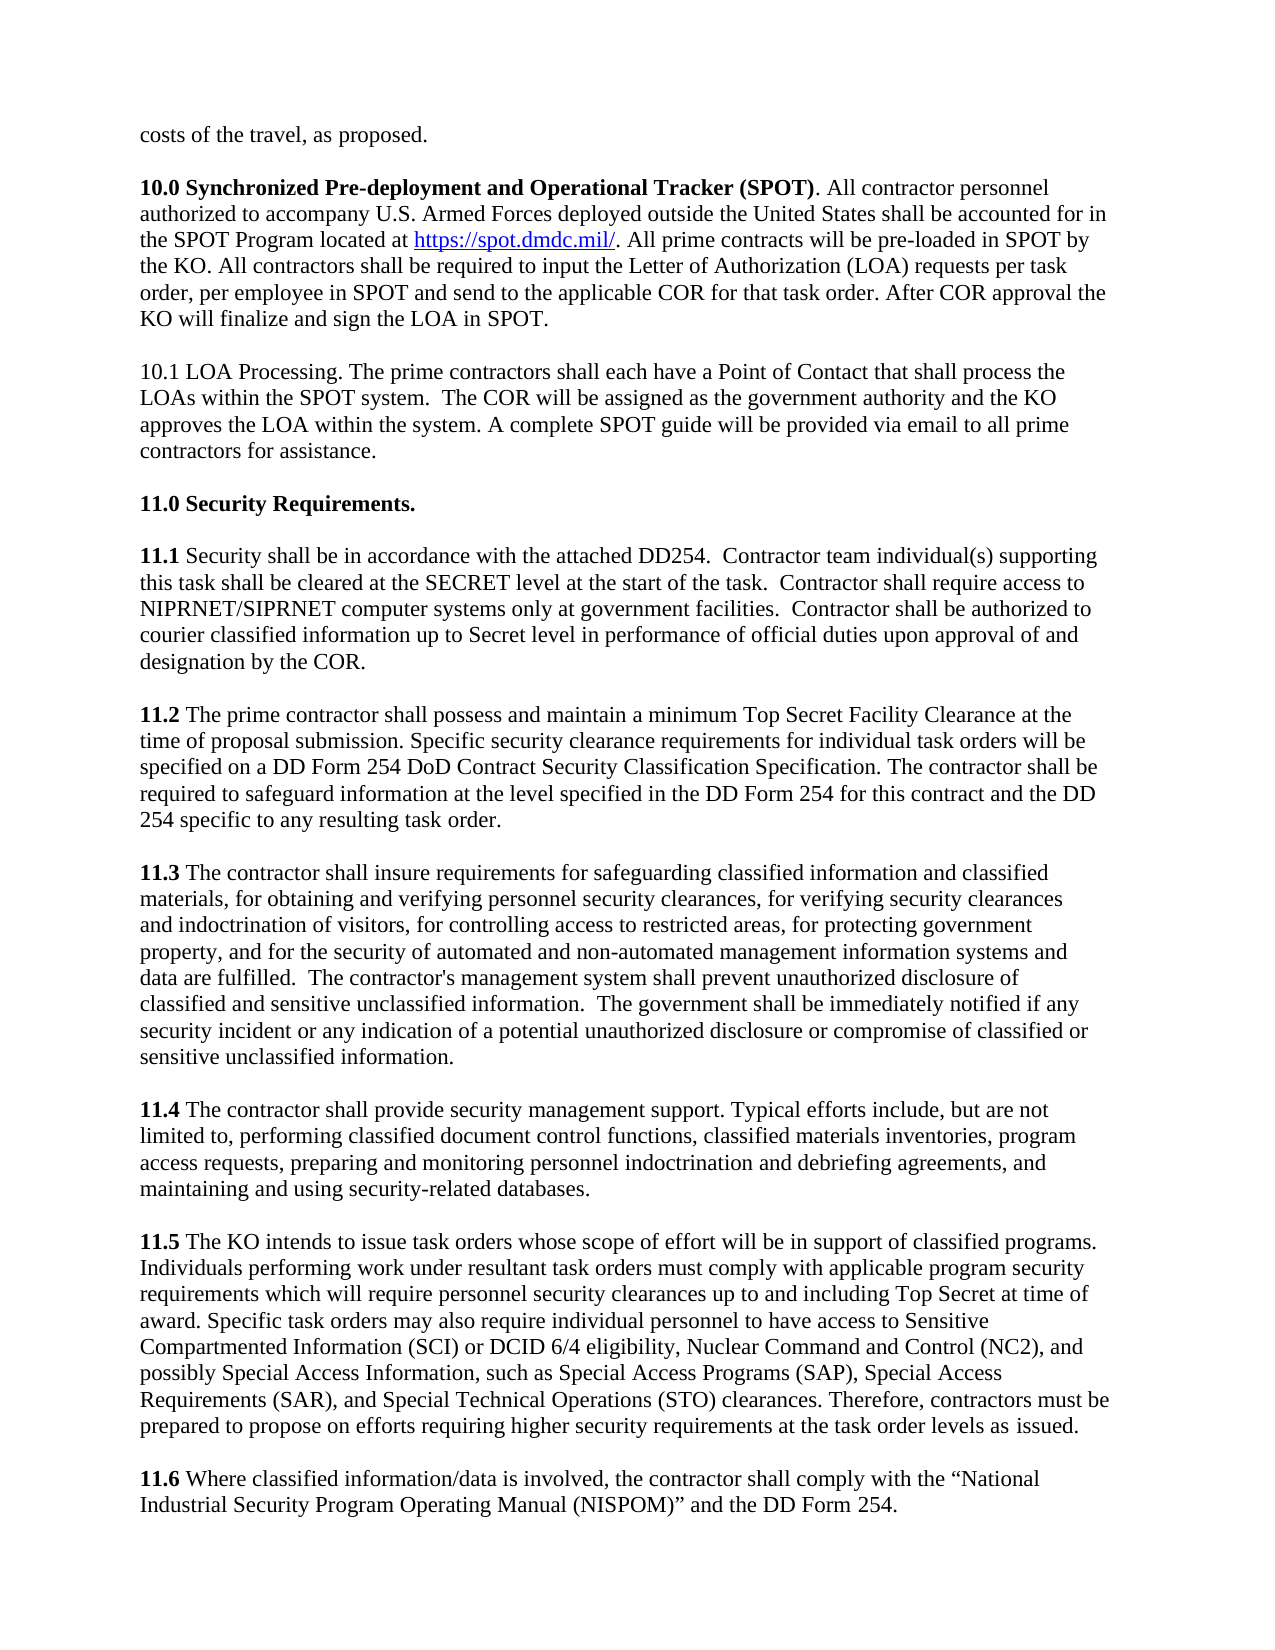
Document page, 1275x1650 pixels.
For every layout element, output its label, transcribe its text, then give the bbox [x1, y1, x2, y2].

text 11.4 The contractor shall provide security management support. Typical efforts include, but are not limited to, performing classified document control functions, classified materials inventories, program access requests, preparing and monitoring personnel indoctrination and debriefing agreements, and maintaining and using security-related databases. [139, 1096, 1102, 1201]
text 11.0 Security Requirements. [139, 490, 1107, 516]
text 11.1 Security shall be in accordance with the attached DD254. Contractor team individual(s) supporting this task shall be cleared at the SECRET level at the start of the task. Contractor shall require access to NIPRNET/SIPRNET computer systems only at government facilities. Contractor shall be authorized to courier classified information up to Secret level in performance of official duties upon approval of and designation by the COR. [139, 542, 1107, 674]
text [139, 121, 1097, 147]
text 11.5 The KO intends to issue task orders whose scope of effort will be in support of classified programs. Individuals performing work under resultant task orders must comply with applicable program security requirements which will require personnel security clearances up to and including Top Secret at time of award. Specific task orders may also require individual personnel to have access to Sensitive Compartmented Information (SCI) or DCID 6/4 eligibility, Nuclear Command and Control (NC2), and possibly Special Access Information, such as Special Access Programs (SAP), Special Access Requirements (SAR), and Special Technical Operations (STO) clearances. Therefore, contractors must be prepared to propose on efforts requiring higher security requirements at the task order levels as issued. [139, 1228, 1123, 1438]
text 10.1 LOA Processing. The prime contractors shall each have a Point of Contact that shall process the LOAs within the SPOT system. The COR will be assigned as the government authority and the KO approves the LOA within the system. A complete SPOT guide will be provided via email to all prime contractors for assistance. [139, 358, 1113, 463]
text 11.6 Where classified information/data is involved, the contractor shall comply with the “National Industrial Security Program Operating Manual (NISPOM)” and the DD Form 254. [139, 1465, 1080, 1518]
text 10.0 Synchronized Pre-deployment and Operational Tracker (SPOT). All contractor personnel authorized to accompany U.S. Armed Forces deployed outside the United States shall be accounted for in the SPOT Program located at https://spot.dmdc.mil/. All prime contracts will be pre-loaded in SPOT by the KO. All contractors shall be required to input the Letter of Authorization (LOA) requests per task order, per employee in SPOT and send to the applicable COR for that task order. After COR approval the KO will finalize and sign the LOA in SPOT. [139, 173, 1114, 332]
text 11.2 The prime contractor shall possess and maintain a minimum Top Secret Facility Clearance at the time of proposal submission. Specific security clearance requirements for individual task orders will be specified on a DD Form 254 DoD Contract Security Classification Specification. The contractor shall be required to safeguard information at the level specified in the DD Form 254 for this contract and the DD 254 specific to any resulting task order. [139, 701, 1107, 832]
text 11.3 The contractor shall insure requirements for safeguarding classified information and classified materials, for obtaining and verifying personnel security clearances, for verifying security clearances and indoctrination of visitors, for controlling access to restricted areas, for protecting government property, and for the security of automated and non-automated management information systems and data are fulfilled. The contractor's management system shall prevent unauthorized disclosure of classified and sensitive unclassified information. The government shall be immediately notified if any security incident or any indication of a potential unauthorized disclosure or compromise of classified or sensitive unclassified information. [139, 859, 1102, 1069]
